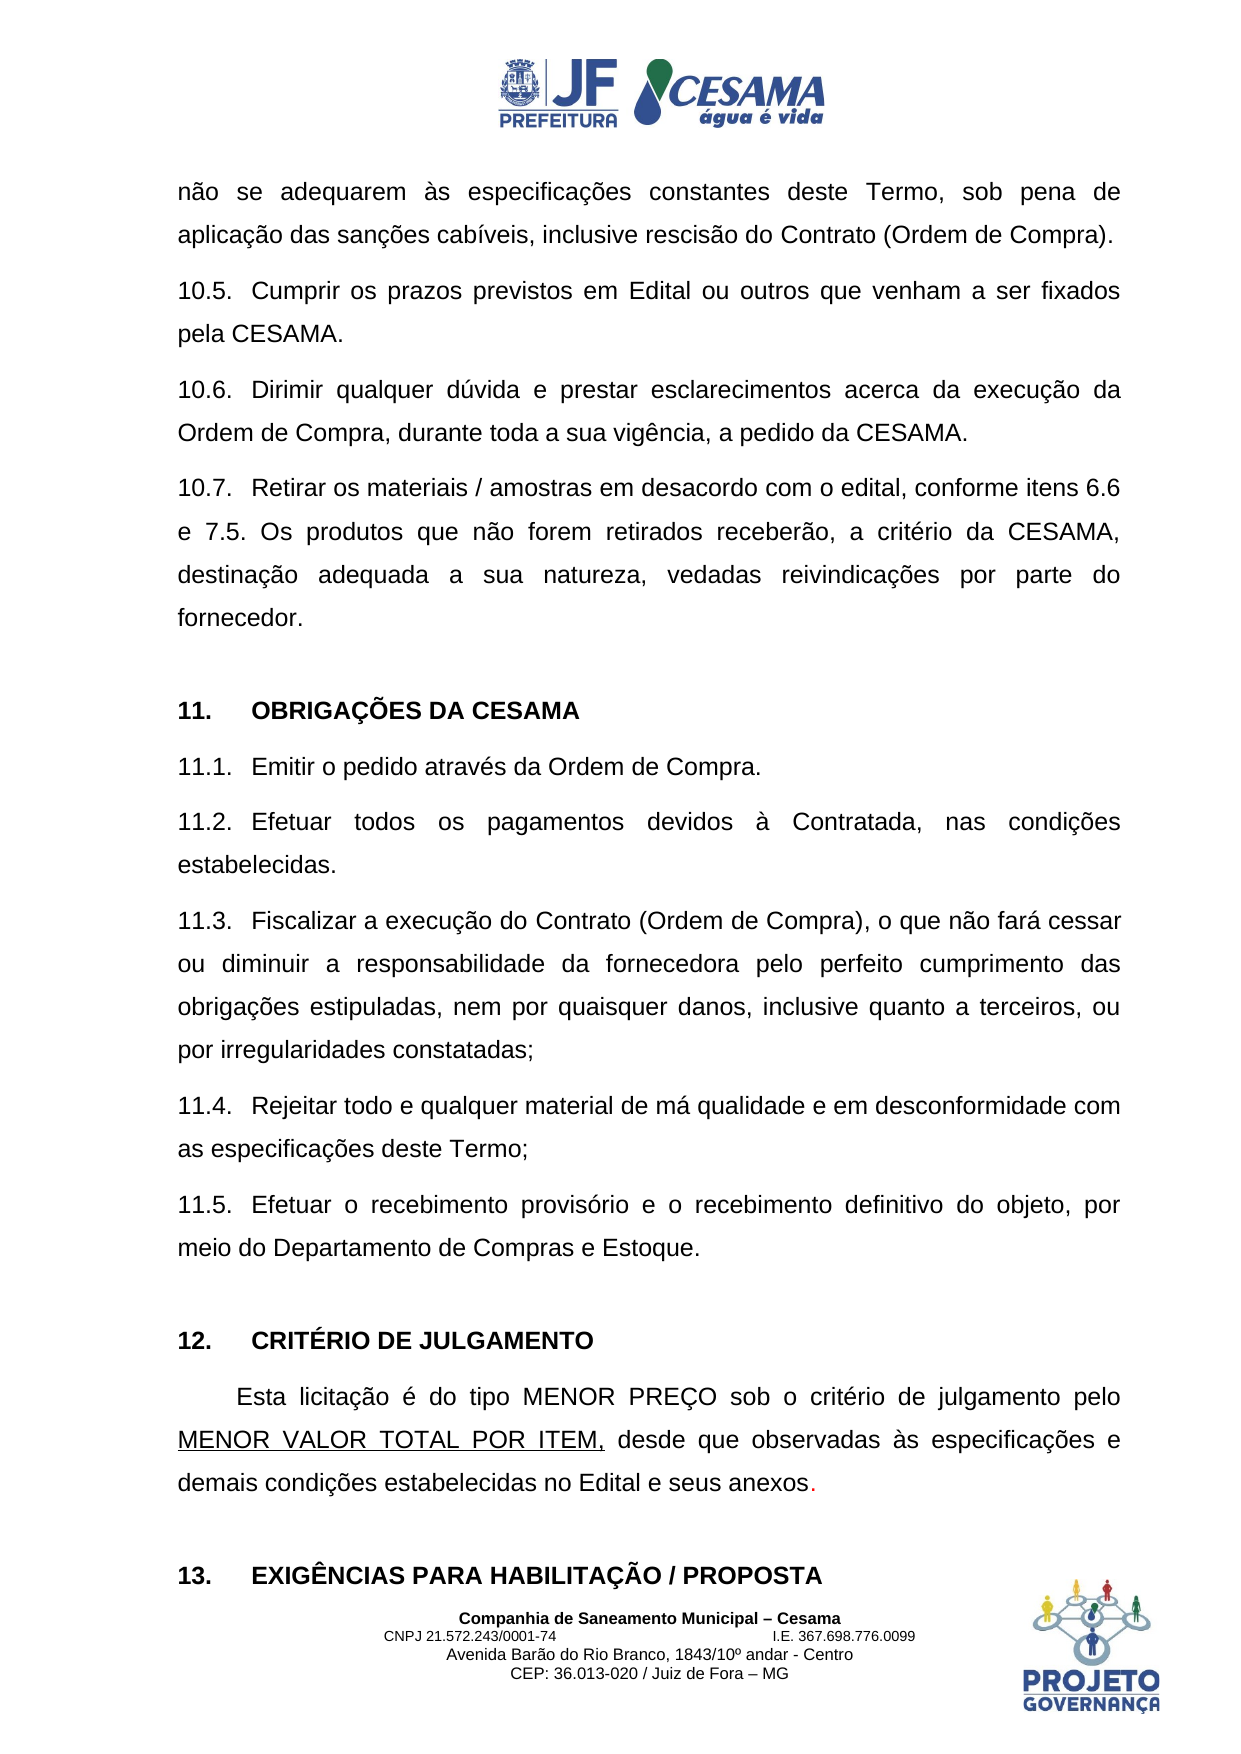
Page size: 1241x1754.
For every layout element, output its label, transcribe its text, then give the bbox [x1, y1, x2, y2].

list Efetuar todos os pagamentos devidos à Contratada, nas condições estabelecidas. [177, 807, 1122, 879]
list CRITÉRIO DE JULGAMENTO [177, 1326, 1122, 1355]
picture [1023, 1579, 1160, 1714]
list Emitir o pedido através da Ordem de Compra. [177, 752, 1122, 780]
list Efetuar o recebimento provisório e o recebimento definitivo do objeto, por meio do Departamento de Compras e Estoque. [177, 1190, 1122, 1262]
list OBRIGAÇÕES DA CESAMA [177, 696, 1122, 725]
picture [498, 59, 825, 128]
list Cumprir os prazos previstos em Edital ou outros que venham a ser fixados pela CESAMA. [177, 276, 1122, 348]
list Retirar os materiais / amostras em desacordo com o edital, conforme itens 6.6 e 7.5. Os produtos que não forem retirados receberão, a critério da CESAMA, destinação adequada a sua natureza, vedadas reivindicações por parte do fornecedor. [177, 473, 1122, 632]
list Rejeitar todo e qualquer material de má qualidade e em desconformidade com as especificações deste Termo; [177, 1091, 1122, 1163]
list EXIGÊNCIAS PARA HABILITAÇÃO / PROPOSTA [177, 1561, 1122, 1590]
list Fiscalizar a execução do Contrato (Ordem de Compra), o que não fará cessar ou diminuir a responsabilidade da fornecedora pelo perfeito cumprimento das obrigações estipuladas, nem por quaisquer danos, inclusive quanto a terceiros, ou por irregularidades constatadas; [177, 906, 1122, 1064]
text Esta licitação é do tipo MENOR PREÇO sob o critério de julgamento pelo MENOR VALOR TOTAL POR ITEM, desde que observadas às especificações e demais condições estabelecidas no Edital e seus anexos. [177, 1382, 1122, 1497]
list Dirimir qualquer dúvida e prestar esclarecimentos acerca da execução da Ordem de Compra, durante toda a sua vigência, a pedido da CESAMA. [177, 375, 1122, 447]
